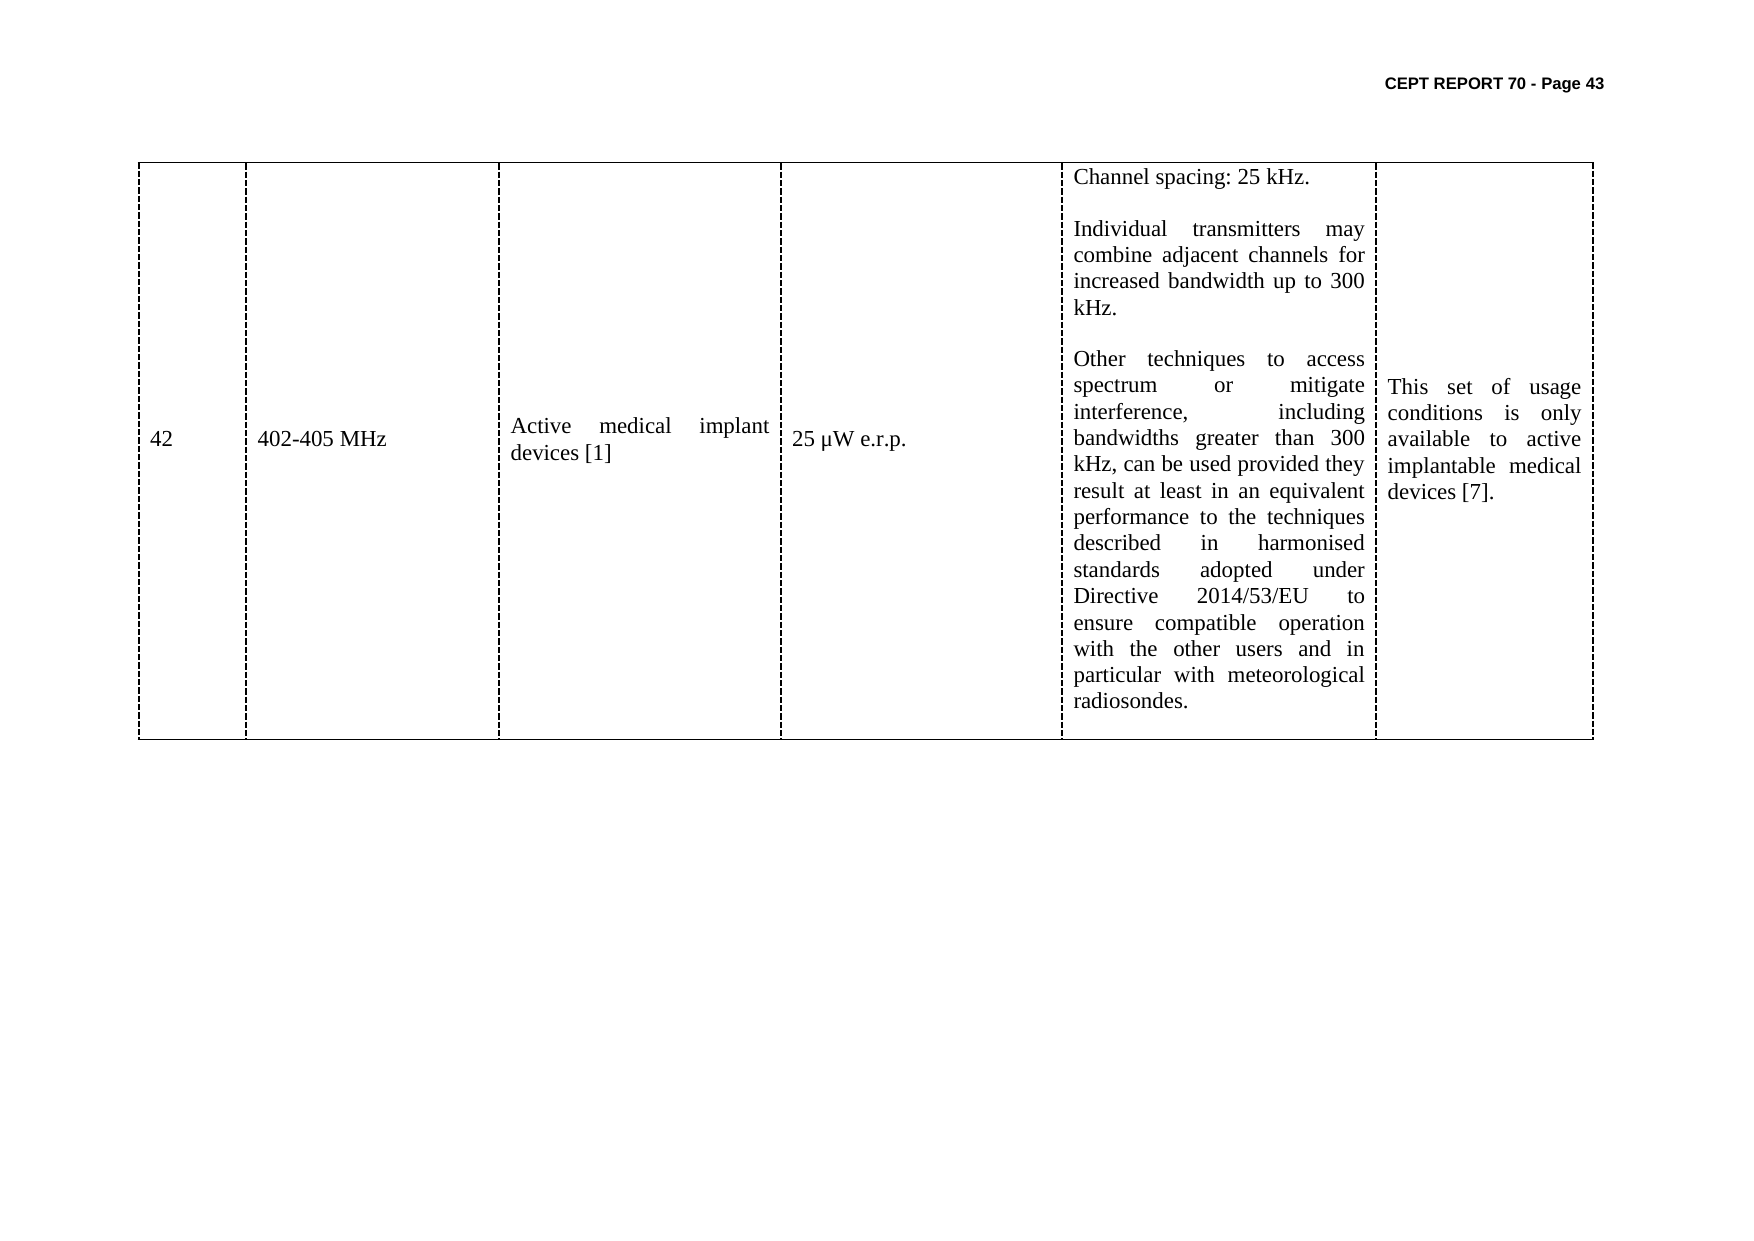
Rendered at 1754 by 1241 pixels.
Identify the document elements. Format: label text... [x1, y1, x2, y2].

table_cell Channel spacing: 25 kHz. Individual transmitters may combine adjacent channels for increased bandwidth up to 300 kHz. Other techniques to access spectrum or mitigate interference, including bandwidths greater than 300 kHz, can be used provided they result at least in an equivalent performance to the techniques described in harmonised standards adopted under Directive 2014/53/EU to ensure compatible operation with the other users and in particular with meteorological radiosondes. [1062, 163, 1376, 739]
table_cell 25 μW e.r.p. [781, 163, 1062, 739]
table_cell This set of usage conditions is only available to active implantable medical devices [7]. [1376, 163, 1593, 739]
table_cell 42 [139, 163, 246, 739]
table_cell 402-405 MHz [246, 163, 499, 739]
table_cell Active medical implant devices [1] [499, 163, 781, 739]
